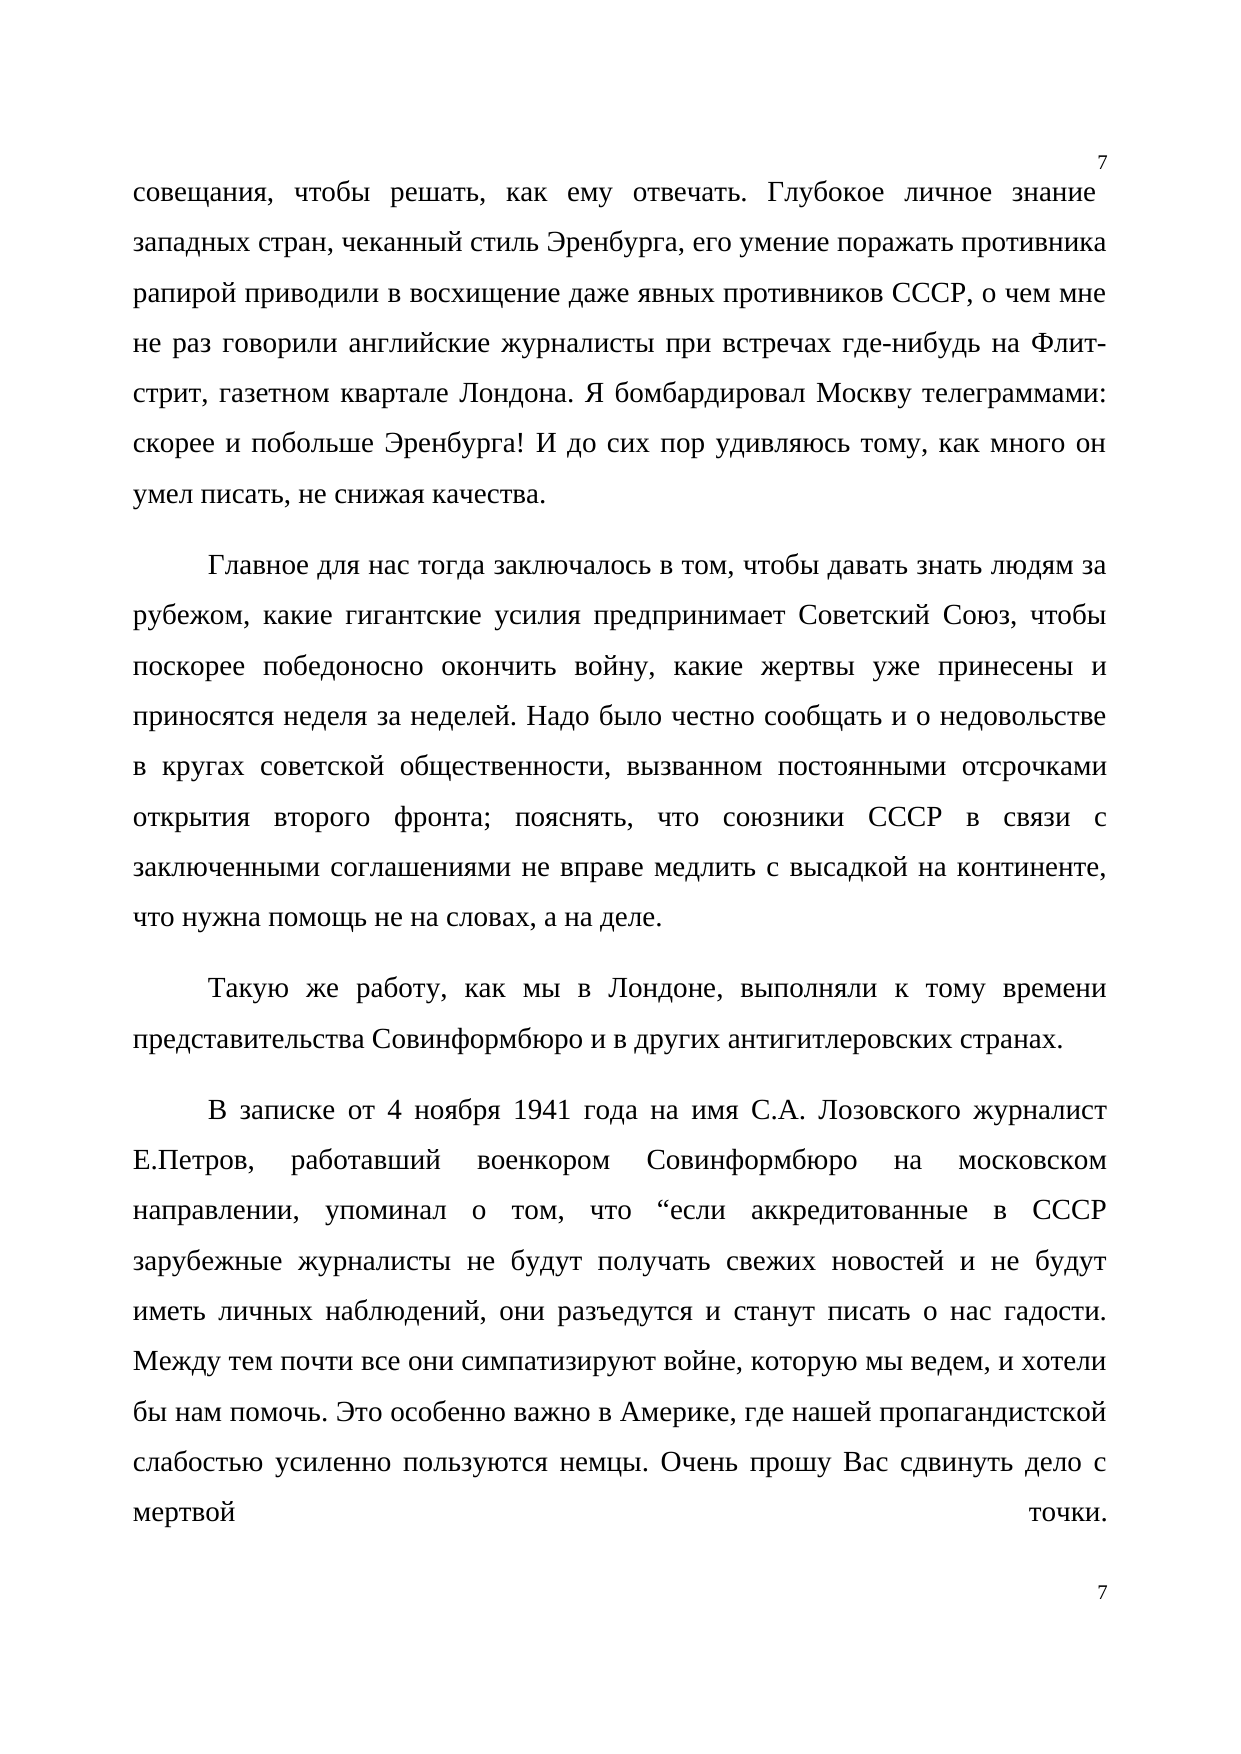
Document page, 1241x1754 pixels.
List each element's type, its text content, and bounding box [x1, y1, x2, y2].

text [133, 1092, 1108, 1528]
text Главное для нас тогда заключалось в том, чтобы давать знать людям за рубежом, какие гигантские усилия предпринимает Советский Союз, чтобы поскорее победоносно окончить войну, какие жертвы уже принесены и приносятся неделя за неделей. Надо было честно сообщать и о недовольстве в кругах советской общественности, вызванном постоянными отсрочками открытия второго фронта; пояснять, что союзники СССР в связи с заключенными соглашениями не вправе медлить с высадкой на континенте, что нужна помощь не на словах, а на деле. [133, 547, 1108, 933]
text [133, 174, 1108, 509]
text Такую же работу, как мы в Лондоне, выполняли к тому времени представительства Совинформбюро и в других антигитлеровских странах. [133, 970, 1108, 1054]
